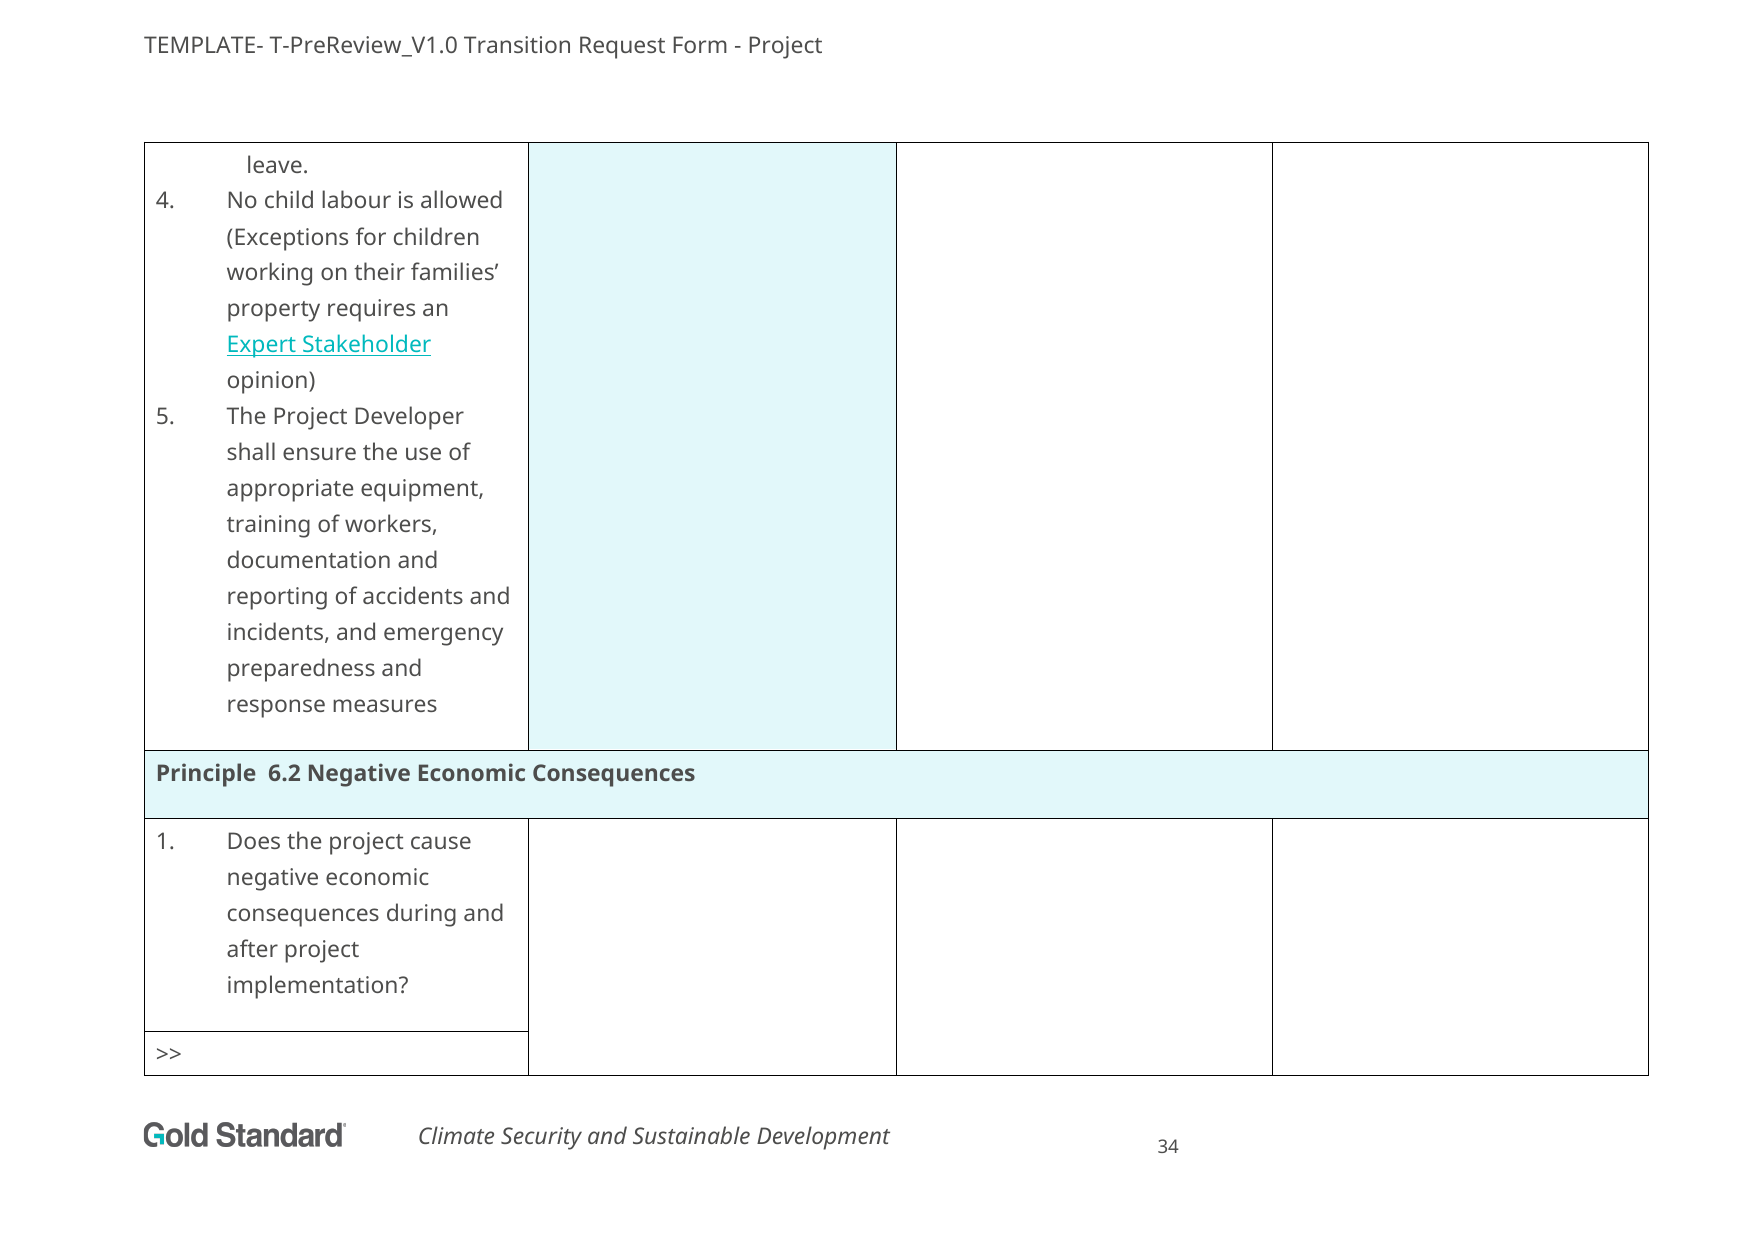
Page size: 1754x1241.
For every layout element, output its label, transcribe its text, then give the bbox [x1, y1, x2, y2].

table_cell [529, 143, 896, 749]
table_cell >> [145, 1032, 528, 1075]
table_cell [897, 143, 1272, 749]
table_cell [1273, 819, 1648, 1075]
table_cell [529, 819, 896, 1075]
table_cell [145, 143, 528, 749]
table_cell [897, 819, 1272, 1075]
table_cell Principle 6.2 Negative Economic Consequences [145, 751, 1648, 818]
table_cell Does the project cause negative economic consequences during and after project implementation? [145, 819, 528, 1031]
table_cell [1273, 143, 1648, 749]
